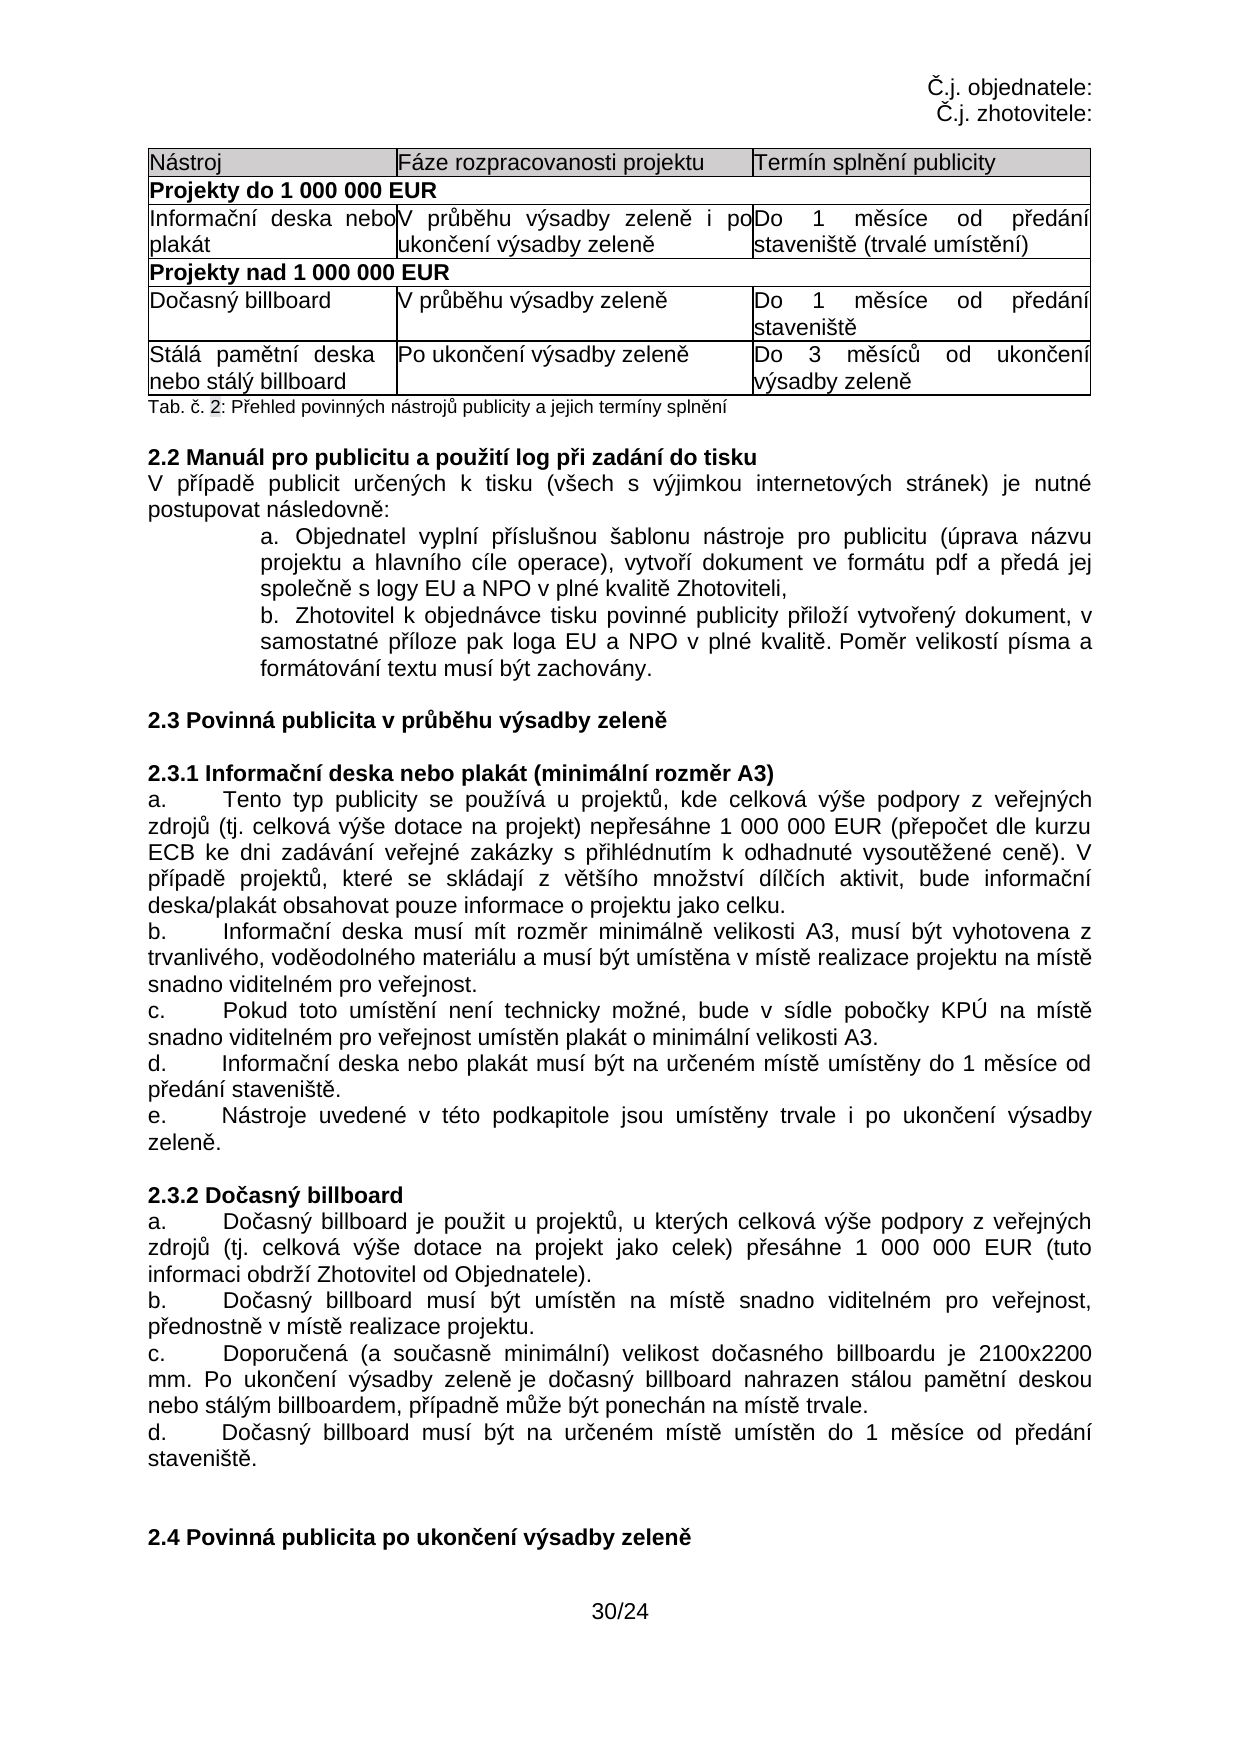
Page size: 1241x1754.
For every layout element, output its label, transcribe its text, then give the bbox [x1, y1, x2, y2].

list Dočasný billboard musí být umístěn na místě snadno viditelném pro veřejnost, přednostně v místě realizace projektu. [148, 1287, 1093, 1340]
list Dočasný billboard je použit u projektů, u kterých celková výše podpory z veřejných zdrojů (tj. celková výše dotace na projekt jako celek) přesáhne 1 000 000 EUR (tuto informaci obdrží Zhotovitel od Objednatele). [148, 1208, 1093, 1287]
table_cell V průběhu výsadby zeleně i po ukončení výsadby zeleně [398, 205, 752, 258]
table_cell Do 1 měsíce od předání staveniště [754, 287, 1090, 340]
text e. Nástroje uvedené v této podkapitole jsou umístěny trvale i po ukončení výsadby zeleně. [148, 1102, 1093, 1155]
text d. Dočasný billboard musí být na určeném místě umístěn do 1 měsíce od předání staveniště. [148, 1419, 1093, 1471]
table_header Termín splnění publicity [754, 149, 1090, 176]
list Tento typ publicity se používá u projektů, kde celková výše podpory z veřejných zdrojů (tj. celková výše dotace na projekt) nepřesáhne 1 000 000 EUR (přepočet dle kurzu ECB ke dni zadávání veřejné zakázky s přihlédnutím k odhadnuté vysoutěžené ceně). V případě projektů, které se skládají z většího množství dílčích aktivit, bude informační deska/plakát obsahovat pouze informace o projektu jako celku. [148, 786, 1093, 918]
table_cell Projekty do 1 000 000 EUR [149, 177, 1090, 203]
list Informační deska musí mít rozměr minimálně velikosti A3, musí být vyhotovena z trvanlivého, voděodolného materiálu a musí být umístěna v místě realizace projektu na místě snadno viditelném pro veřejnost. [148, 918, 1093, 997]
table_cell Po ukončení výsadby zeleně [398, 342, 752, 394]
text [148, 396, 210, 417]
table_cell Do 3 měsíců od ukončení výsadby zeleně [754, 342, 1090, 394]
list Zhotovitel k objednávce tisku povinné publicity přiloží vytvořený dokument, v samostatné příloze pak loga EU a NPO v plné kvalitě. Poměr velikostí písma a formátování textu musí být zachovány. [260, 602, 1093, 681]
text Tab. č. 2: Přehled povinných nástrojů publicity a jejich termíny splnění [221, 396, 1093, 417]
text d. Informační deska nebo plakát musí být na určeném místě umístěny do 1 měsíce od předání staveniště. [148, 1050, 1093, 1102]
table_cell V průběhu výsadby zeleně [398, 287, 752, 340]
list Objednatel vyplní příslušnou šablonu nástroje pro publicitu (úprava názvu projektu a hlavního cíle operace), vytvoří dokument ve formátu pdf a předá jej společně s logy EU a NPO v plné kvalitě Zhotoviteli, [260, 523, 1093, 602]
text 2.2 Manuál pro publicitu a použití log při zadání do tisku [148, 444, 1093, 470]
text V případě publicit určených k tisku (všech s výjimkou internetových stránek) je nutné postupovat následovně: [148, 470, 1093, 523]
text 2.3.1 Informační deska nebo plakát (minimální rozměr A3) [148, 760, 1093, 786]
table_header Fáze rozpracovanosti projektu [398, 149, 752, 176]
list Pokud toto umístění není technicky možné, bude v sídle pobočky KPÚ na místě snadno viditelném pro veřejnost umístěn plakát o minimální velikosti A3. [148, 997, 1093, 1050]
table_cell Projekty nad 1 000 000 EUR [149, 259, 1090, 286]
list Doporučená (a současně minimální) velikost dočasného billboardu je 2100x2200 mm. Po ukončení výsadby zeleně je dočasný billboard nahrazen stálou pamětní deskou nebo stálým billboardem, případně může být ponechán na místě trvale. [148, 1340, 1093, 1419]
text 2.3 Povinná publicita v průběhu výsadby zeleně [148, 707, 1093, 733]
table_cell Informační deska nebo plakát [149, 205, 396, 258]
table_cell Do 1 měsíce od předání staveniště (trvalé umístění) [754, 205, 1090, 258]
table_header Nástroj [149, 149, 396, 176]
text 2.3.2 Dočasný billboard [148, 1182, 1093, 1208]
text 2.4 Povinná publicita po ukončení výsadby zeleně [148, 1524, 1093, 1551]
table_cell Stálá pamětní deska nebo stálý billboard [149, 342, 396, 394]
table_cell Dočasný billboard [149, 287, 396, 340]
